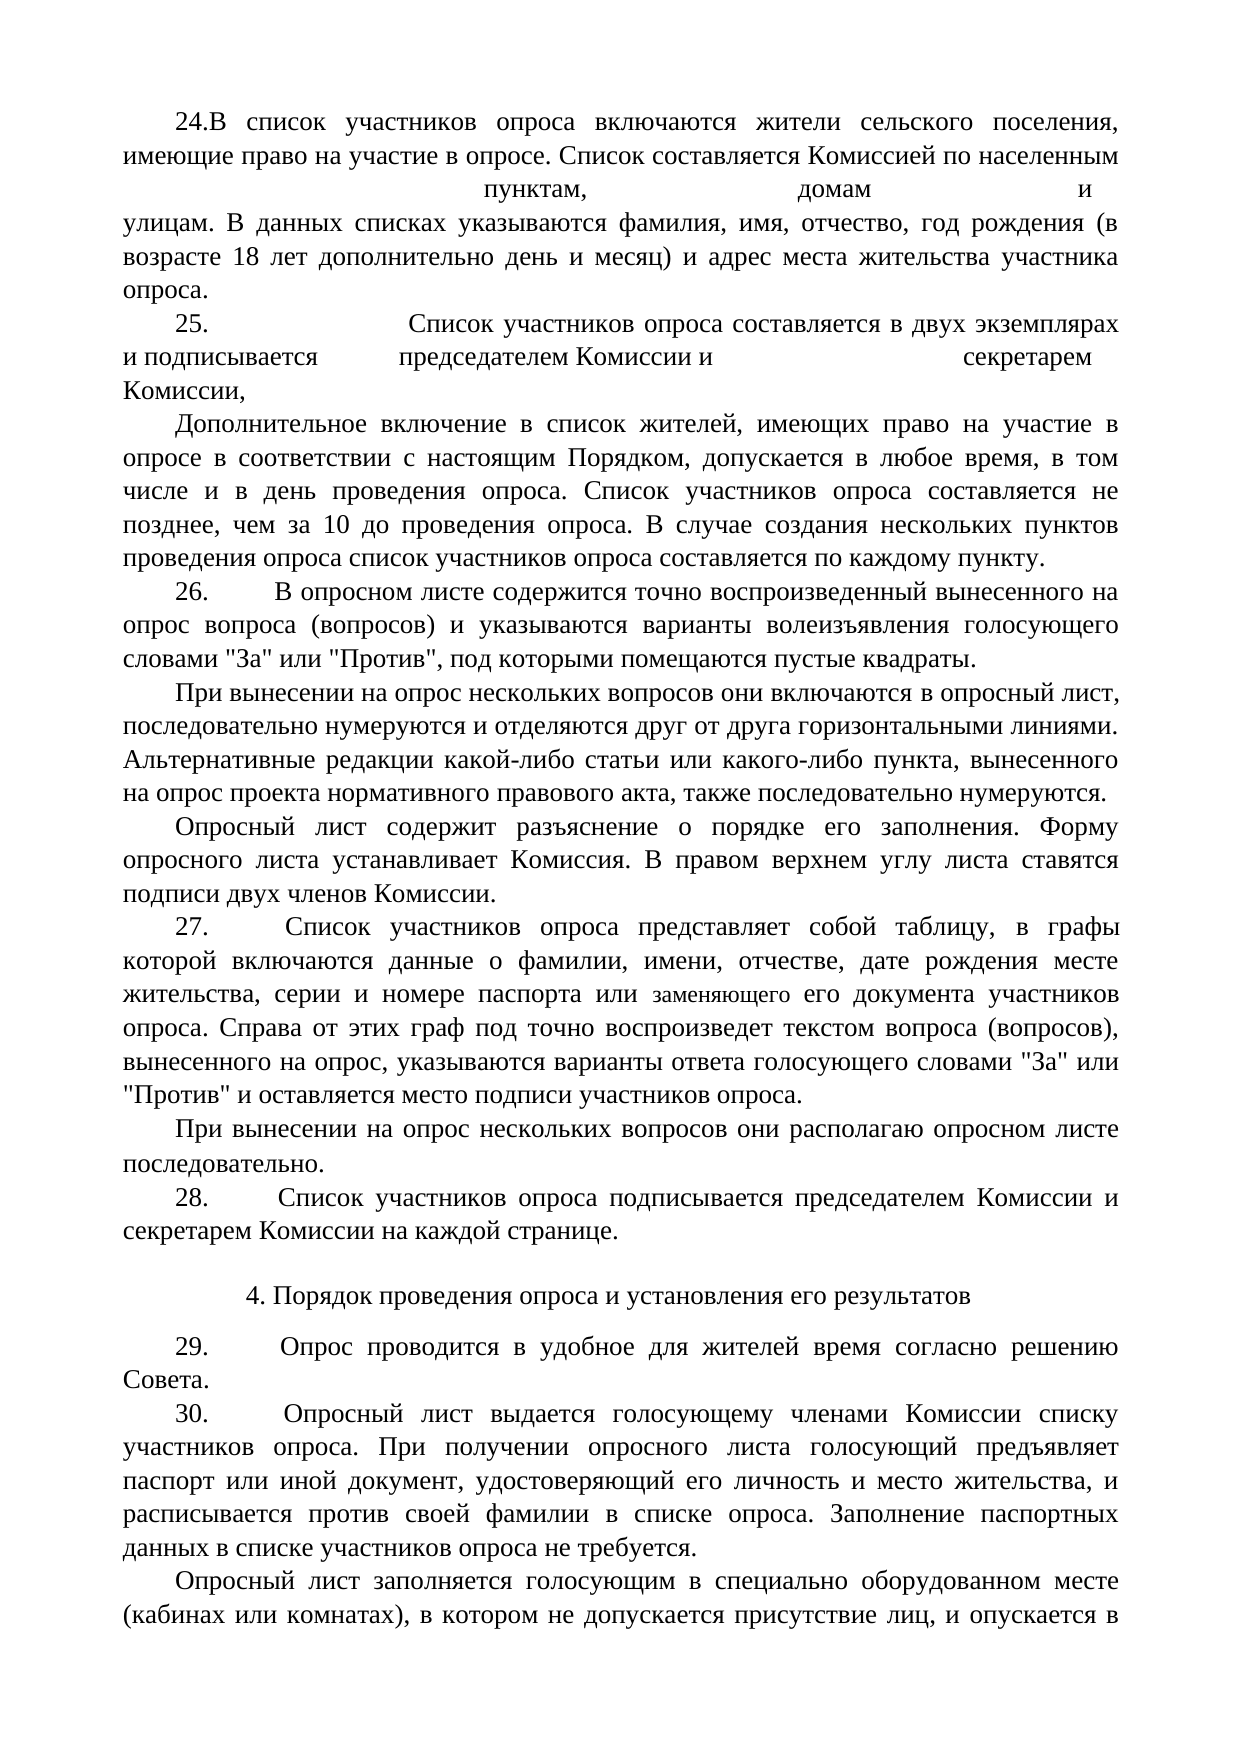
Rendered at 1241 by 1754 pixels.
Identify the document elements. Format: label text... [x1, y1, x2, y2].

text Опросный лист содержит разъяснение о порядке его заполнения. Форму опросного листа устанавливает Комиссия. В правом верхнем углу листа ставятся подписи двух членов Комиссии. [123, 808, 1120, 909]
text 4. Порядок проведения опроса и установления его результатов [246, 1283, 1124, 1310]
list Опросный лист выдается голосующему членами Комиссии списку участников опроса. При получении опросного листа голосующий предъявляет паспорт или иной документ, удостоверяющий его личность и место жительства, и расписывается против своей фамилии в списке опроса. Заполнение паспортных данных в списке участников опроса не требуется. [123, 1395, 1120, 1563]
list Список участников опроса составляется в двух экземплярах и подписывается председателем Комиссии и секретарем [123, 305, 1120, 372]
text При вынесении на опрос нескольких вопросов они включаются в опросный лист, последовательно нумеруются и отделяются друг от друга горизонтальными линиями. Альтернативные редакции какой-либо статьи или какого-либо пункта, вынесенного на опрос проекта нормативного правового акта, также последовательно нумеруются. [123, 674, 1120, 808]
list Список участников опроса подписывается председателем Комиссии и секретарем Комиссии на каждой странице. [123, 1179, 1120, 1246]
text При вынесении на опрос нескольких вопросов они располагаю опросном листе последовательно. [123, 1110, 1120, 1179]
list В список участников опроса включаются жители сельского поселения, имеющие право на участие в опросе. Список составляется Комиссией по населенным пунктам, домам и [123, 104, 1120, 204]
list Опрос проводится в удобное для жителей время согласно решению Совета. [123, 1328, 1120, 1395]
list В опросном листе содержится точно воспроизведенный вынесенного на опрос вопроса (вопросов) и указываются варианты волеизъявления голосующего словами "За" или "Против", под которыми помещаются пустые квадраты. [123, 573, 1120, 674]
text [123, 1563, 1120, 1630]
list Список участников опроса представляет собой таблицу, в графы которой включаются данные о фамилии, имени, отчестве, дате рождения месте жительства, серии и номере паспорта или заменяющего его документа участников опроса. Справа от этих граф под точно воспроизведет текстом вопроса (вопросов), вынесенного на опрос, указываются варианты ответа голосующего словами "За" или "Против" и оставляется место подписи участников опроса. [123, 909, 1120, 1110]
text улицам. В данных списках указываются фамилия, имя, отчество, год рождения (в возрасте 18 лет дополнительно день и месяц) и адрес места жительства участника опроса. [123, 204, 1120, 305]
text Комиссии, [123, 372, 1124, 406]
text Дополнительное включение в список жителей, имеющих право на участие в опросе в соответствии с настоящим Порядком, допускается в любое время, в том числе и в день проведения опроса. Список участников опроса составляется не позднее, чем за 10 до проведения опроса. В случае создания нескольких пунктов проведения опроса список участников опроса составляется по каждому пункту. [123, 406, 1120, 573]
